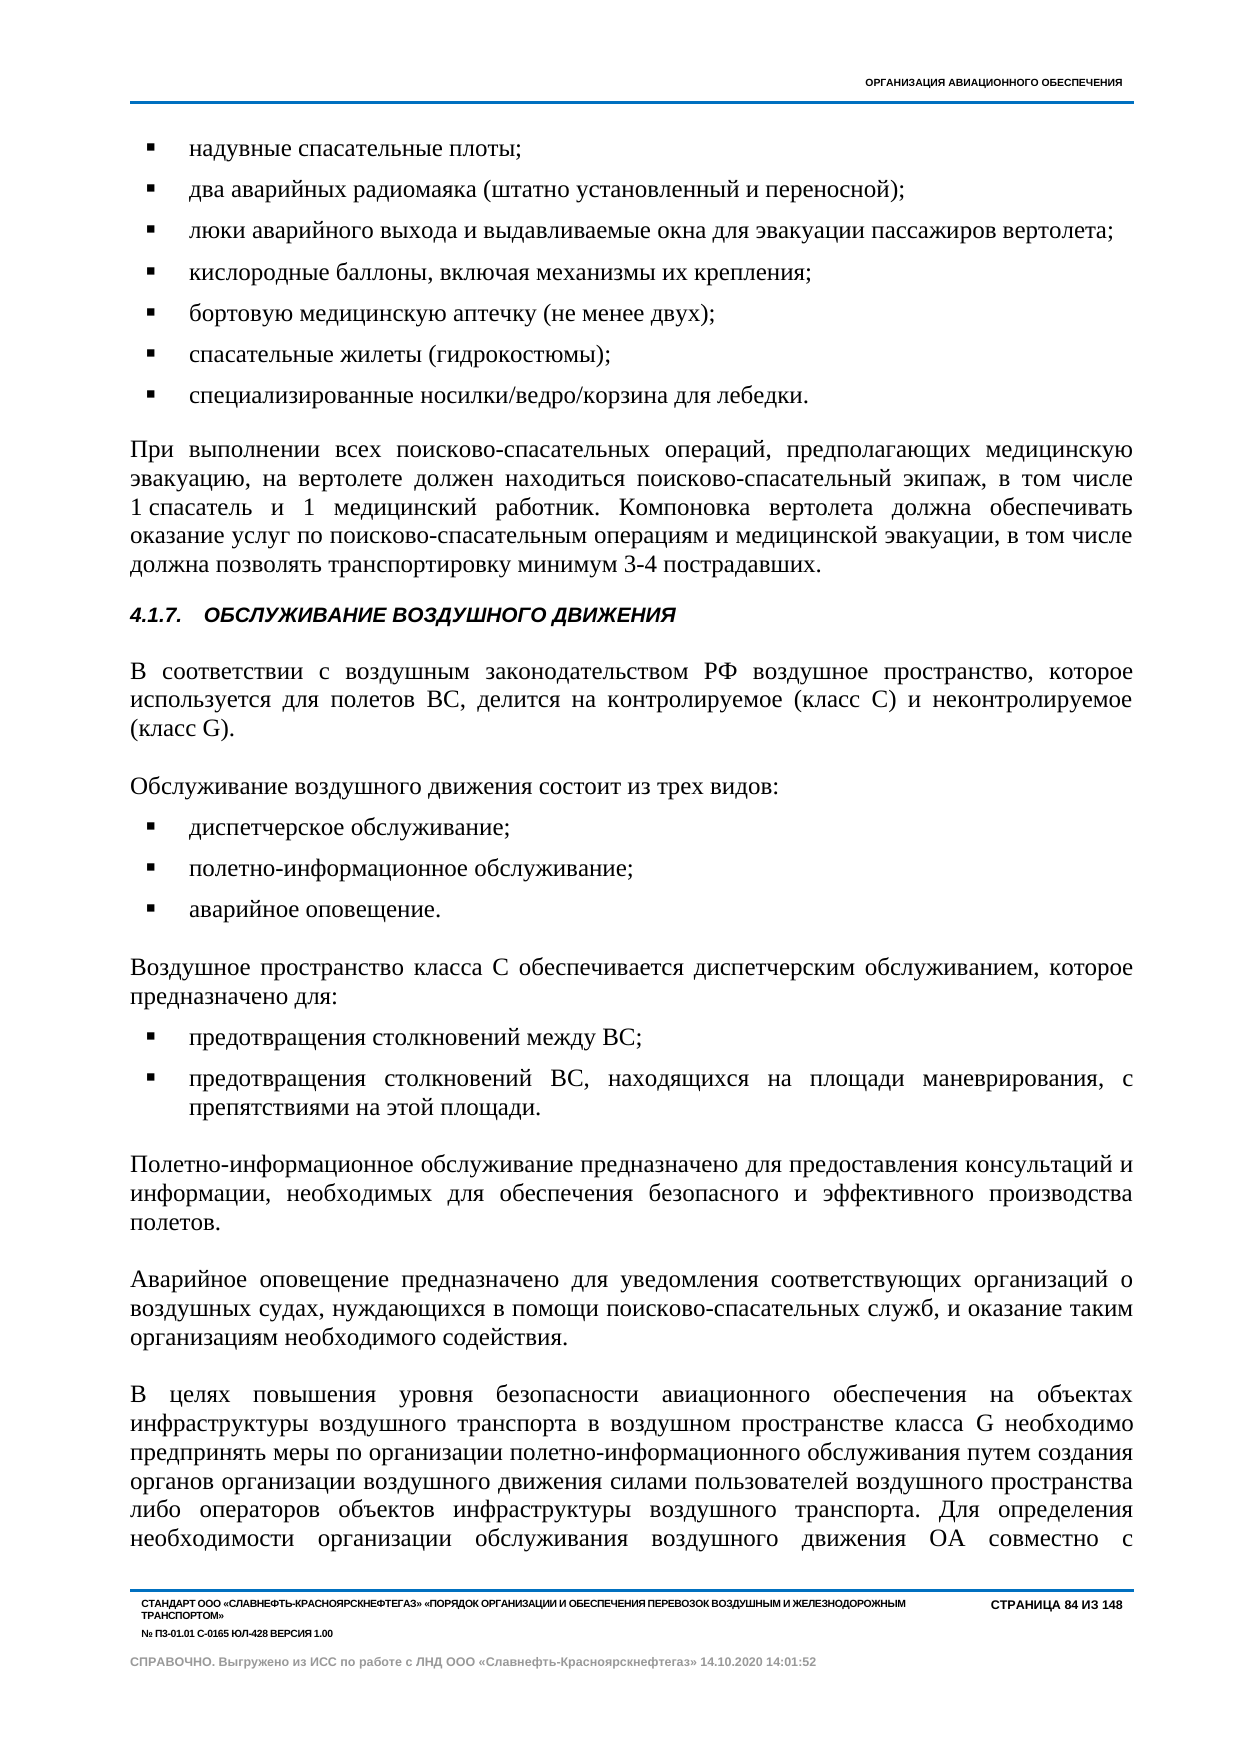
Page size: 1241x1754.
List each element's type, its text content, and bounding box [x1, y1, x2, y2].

text Полетно-информационное обслуживание предназначено для предоставления консультаций и информации, необходимых для обеспечения безопасного и эффективного производства полетов. [130, 1149, 1134, 1236]
text Воздушное пространство класса С обеспечивается диспетчерским обслуживанием, которое предназначено для: [130, 952, 1134, 1009]
list полетно-информационное обслуживание; [145, 853, 1134, 882]
list ОБСЛУЖИВАНИЕ ВОЗДУШНОГО ДВИЖЕНИЯ [130, 603, 1134, 627]
list специализированные носилки/ведро/корзина для лебедки. [145, 381, 1134, 409]
text Аварийное оповещение предназначено для уведомления соответствующих организаций о воздушных судах, нуждающихся в помощи поисково-спасательных служб, и оказание таким организациям необходимого содействия. [130, 1264, 1134, 1351]
text Обслуживание воздушного движения состоит из трех видов: [130, 771, 1134, 799]
list люки аварийного выхода и выдавливаемые окна для эвакуации пассажиров вертолета; [145, 216, 1134, 244]
list диспетчерское обслуживание; [145, 812, 1134, 841]
list надувные спасательные плоты; [145, 133, 1134, 162]
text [130, 1379, 1134, 1552]
text При выполнении всех поисково-спасательных операций, предполагающих медицинскую эвакуацию, на вертолете должен находиться поисково-спасательный экипаж, в том числе 1 спасатель и 1 медицинский работник. Компоновка вертолета должна обеспечивать оказание услуг по поисково-спасательным операциям и медицинской эвакуации, в том числе должна позволять транспортировку минимум 3-4 пострадавших. [130, 434, 1134, 578]
text В соответствии с воздушным законодательством РФ воздушное пространство, которое используется для полетов ВС, делится на контролируемое (класс С) и неконтролируемое (класс G). [130, 656, 1134, 742]
list предотвращения столкновений ВС, находящихся на площади маневрирования, с препятствиями на этой площади. [145, 1063, 1134, 1121]
list аварийное оповещение. [145, 894, 1134, 923]
list спасательные жилеты (гидрокостюмы); [145, 339, 1134, 368]
list два аварийных радиомаяка (штатно установленный и переносной); [145, 174, 1134, 203]
list кислородные баллоны, включая механизмы их крепления; [145, 257, 1134, 286]
list бортовую медицинскую аптечку (не менее двух); [145, 298, 1134, 327]
list предотвращения столкновений между ВС; [145, 1022, 1134, 1051]
